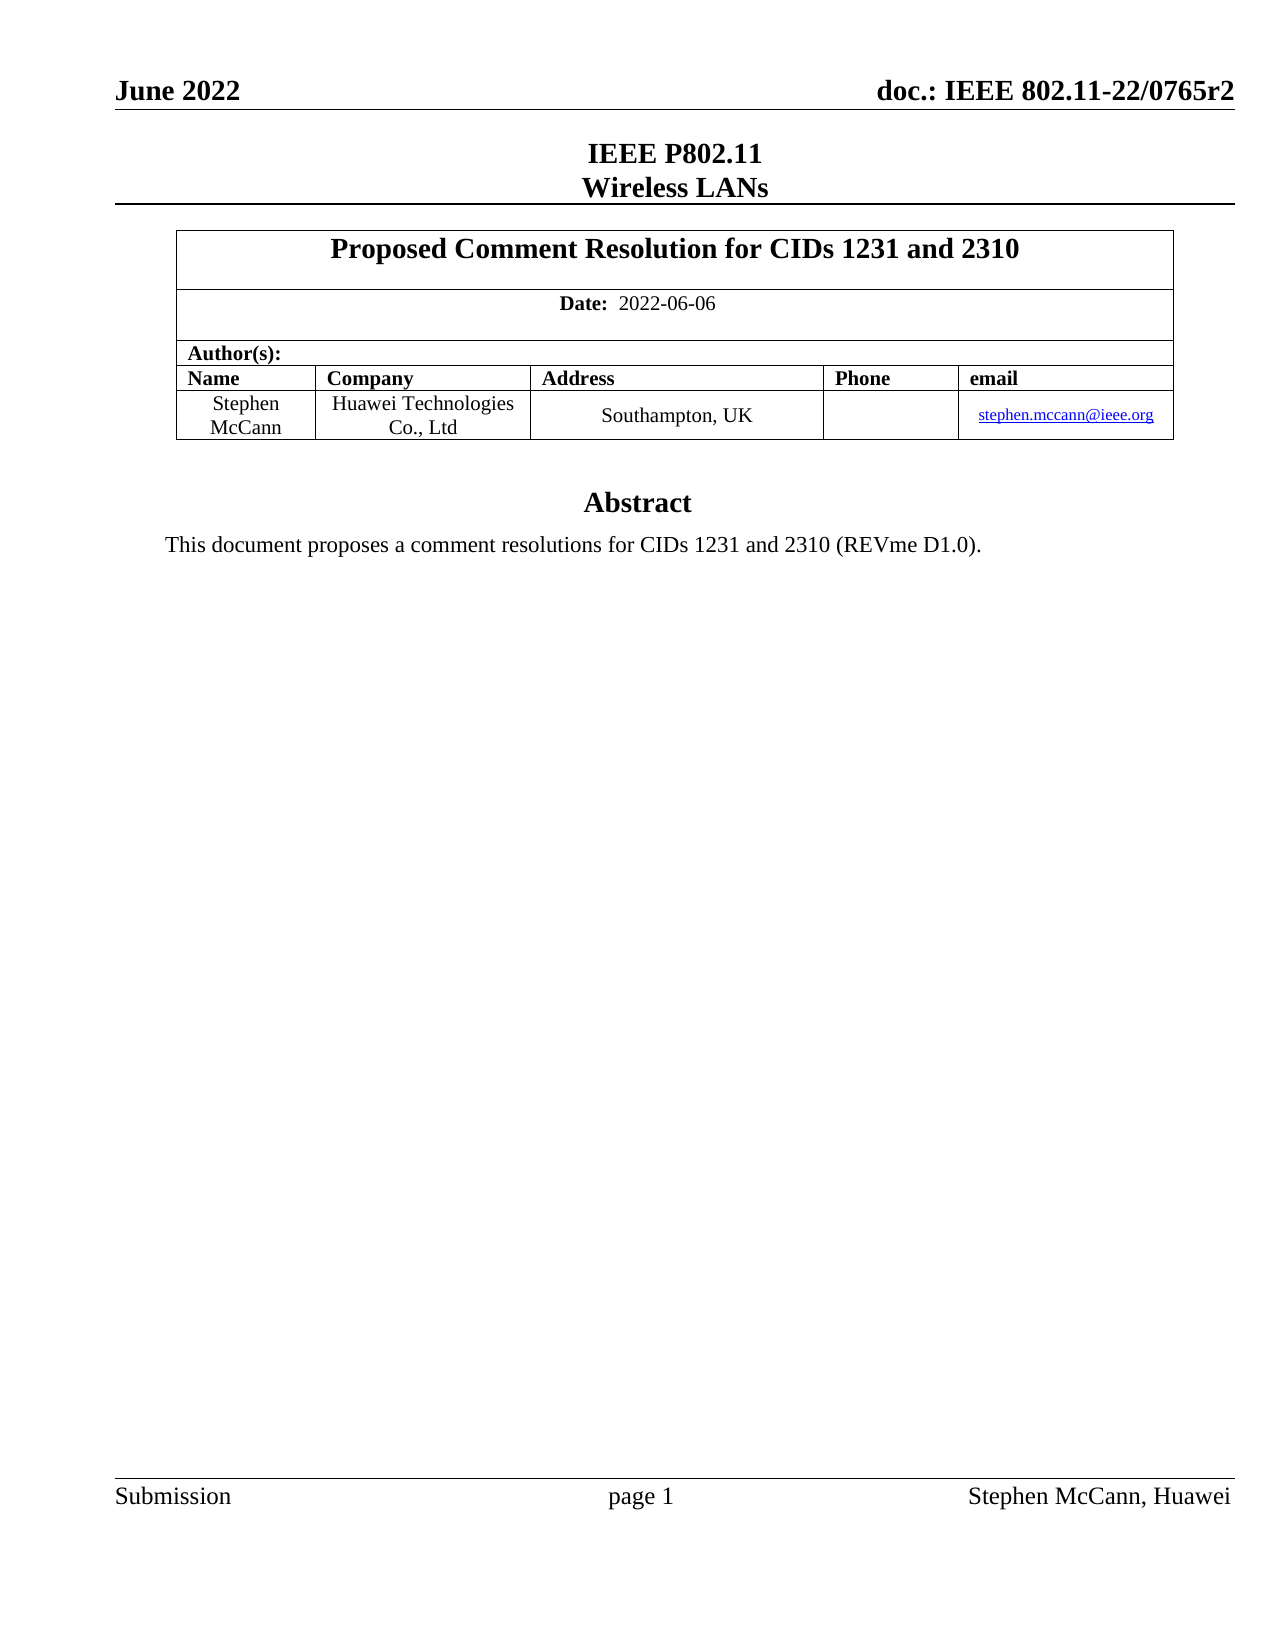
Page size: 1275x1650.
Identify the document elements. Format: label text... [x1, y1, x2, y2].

table_cell [824, 391, 958, 439]
table_cell Company [316, 366, 530, 390]
table_cell Huawei Technologies Co., Ltd [316, 391, 530, 439]
table_cell Phone [824, 366, 958, 390]
table_header Proposed Comment Resolution for CIDs 1231 and 2310 [177, 231, 1173, 289]
table_cell stephen.mccann@ieee.org [959, 391, 1173, 439]
table_cell Stephen McCann [177, 391, 315, 439]
table_cell email [959, 366, 1173, 390]
table_cell Address [531, 366, 823, 390]
table_cell Name [177, 366, 315, 390]
text IEEE P802.11 Wireless LANs [114, 136, 1235, 205]
table_cell Southampton, UK [531, 391, 823, 439]
table_cell Author(s): [177, 341, 1173, 364]
table_cell Date: 2022-06-06 [177, 290, 1173, 339]
